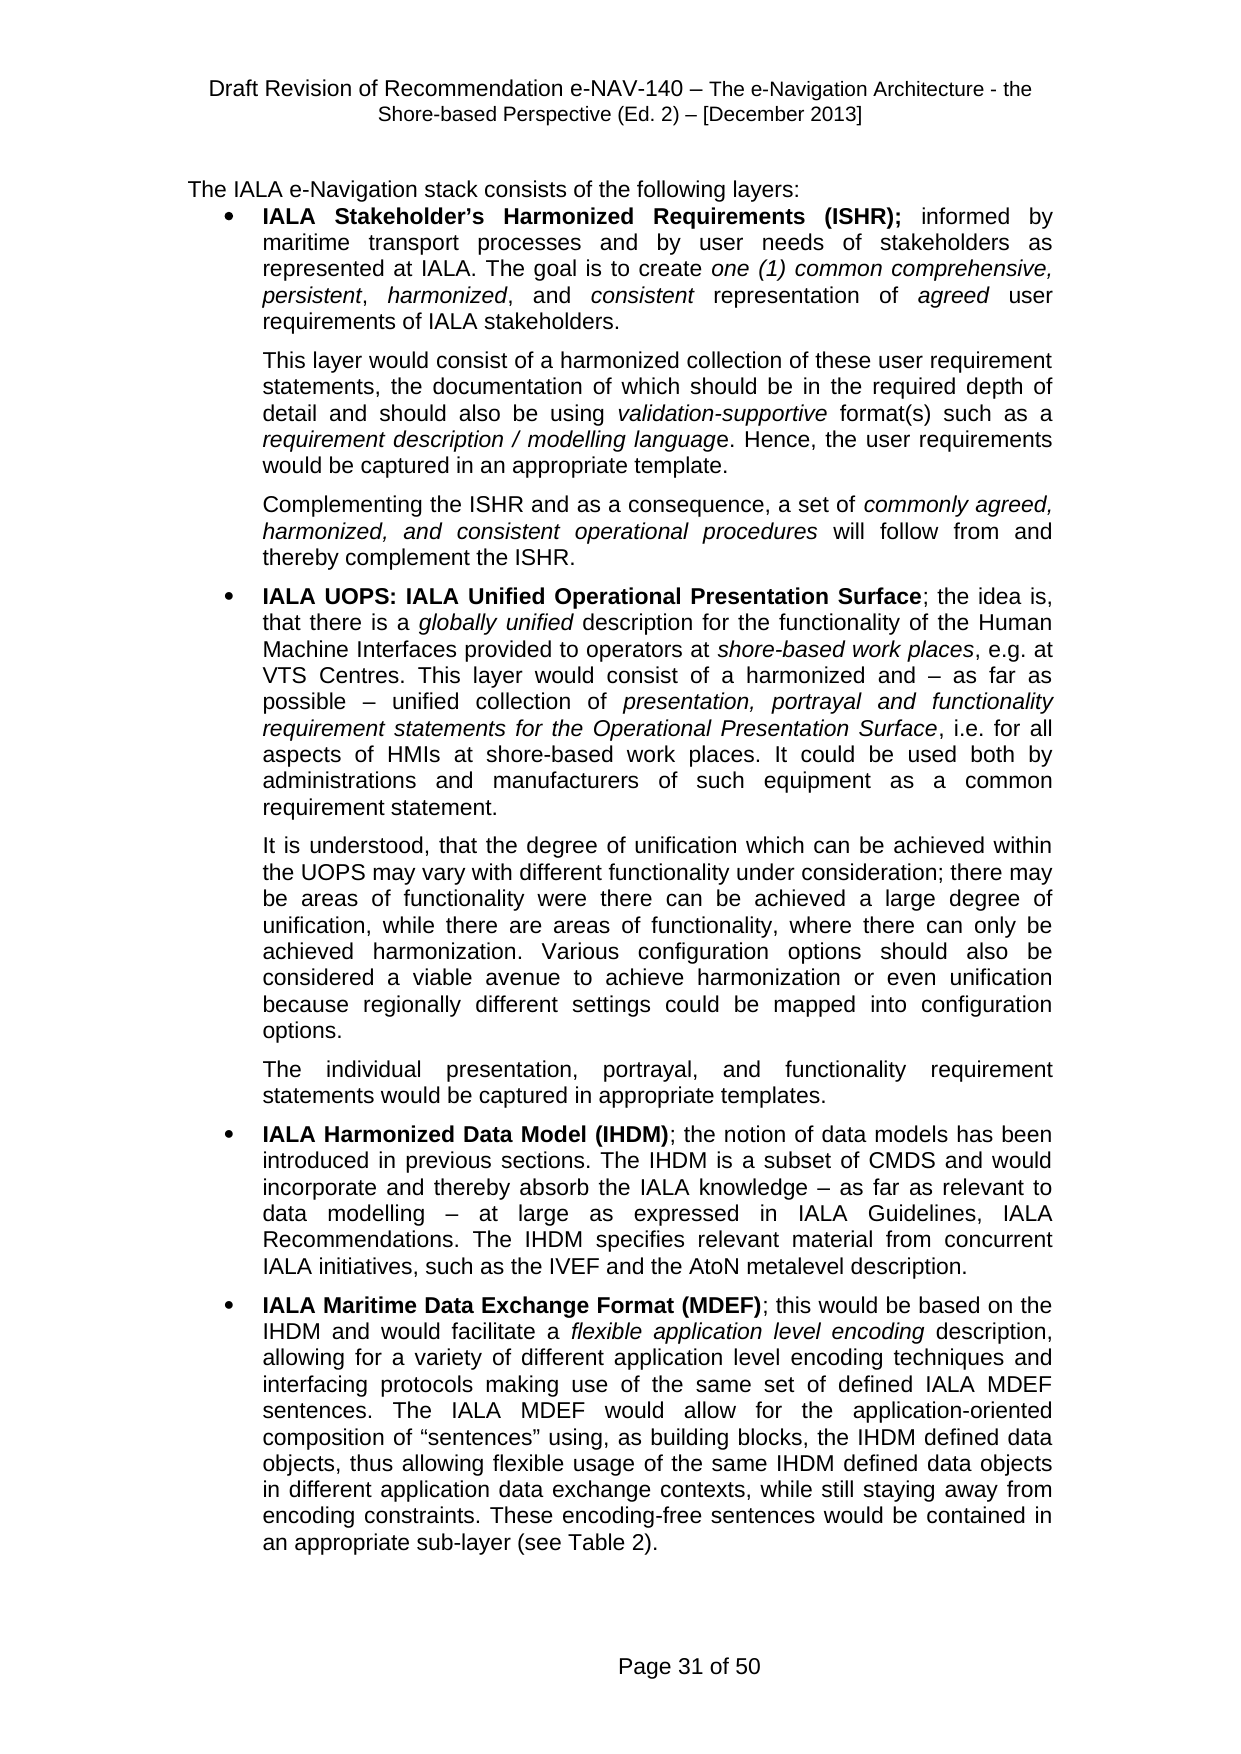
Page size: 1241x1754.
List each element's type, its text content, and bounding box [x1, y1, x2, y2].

list IALA Maritime Data Exchange Format (MDEF); this would be based on the IHDM and would facilitate a flexible application level encoding description, allowing for a variety of different application level encoding techniques and interfacing protocols making use of the same set of defined IALA MDEF sentences. The IALA MDEF would allow for the application-oriented composition of “sentences” using, as building blocks, the IHDM defined data objects, thus allowing flexible usage of the same IHDM defined data objects in different application data exchange contexts, while still staying away from encoding constraints. These encoding-free sentences would be contained in an appropriate sub-layer (see Table 2). [225, 1292, 1053, 1555]
list IALA UOPS: IALA Unified Operational Presentation Surface; the idea is, that there is a globally unified description for the functionality of the Human Machine Interfaces provided to operators at shore-based work places, e.g. at VTS Centres. This layer would consist of a harmonized and – as far as possible – unified collection of presentation, portrayal and functionality requirement statements for the Operational Presentation Surface, i.e. for all aspects of HMIs at shore-based work places. It could be used both by administrations and manufacturers of such equipment as a common requirement statement. [225, 583, 1053, 820]
list IALA Harmonized Data Model (IHDM); the notion of data models has been introduced in previous sections. The IHDM is a subset of CMDS and would incorporate and thereby absorb the IALA knowledge – as far as relevant to data modelling – at large as expressed in IALA Guidelines, IALA Recommendations. The IHDM specifies relevant material from concurrent IALA initiatives, such as the IVEF and the AtoN metalevel description. [225, 1121, 1053, 1279]
text It is understood, that the degree of unification which can be achieved within the UOPS may vary with different functionality under consideration; there may be areas of functionality were there can be achieved a large degree of unification, while there are areas of functionality, where there can only be achieved harmonization. Various configuration options should also be considered a viable avenue to achieve harmonization or even unification because regionally different settings could be mapped into configuration options. [262, 832, 1053, 1043]
text Complementing the ISHR and as a consequence, a set of commonly agreed, harmonized, and consistent operational procedures will follow from and thereby complement the ISHR. [262, 491, 1053, 570]
text The IALA e-Navigation stack consists of the following layers: [187, 176, 1053, 203]
list IALA Stakeholder’s Harmonized Requirements (ISHR); informed by maritime transport processes and by user needs of stakeholders as represented at IALA. The goal is to create one (1) common comprehensive, persistent, harmonized, and consistent representation of agreed user requirements of IALA stakeholders. [225, 203, 1053, 334]
text This layer would consist of a harmonized collection of these user requirement statements, the documentation of which should be in the required depth of detail and should also be using validation-supportive format(s) such as a requirement description / modelling language. Hence, the user requirements would be captured in an appropriate template. [262, 347, 1053, 479]
text The individual presentation, portrayal, and functionality requirement statements would be captured in appropriate templates. [262, 1056, 1053, 1108]
